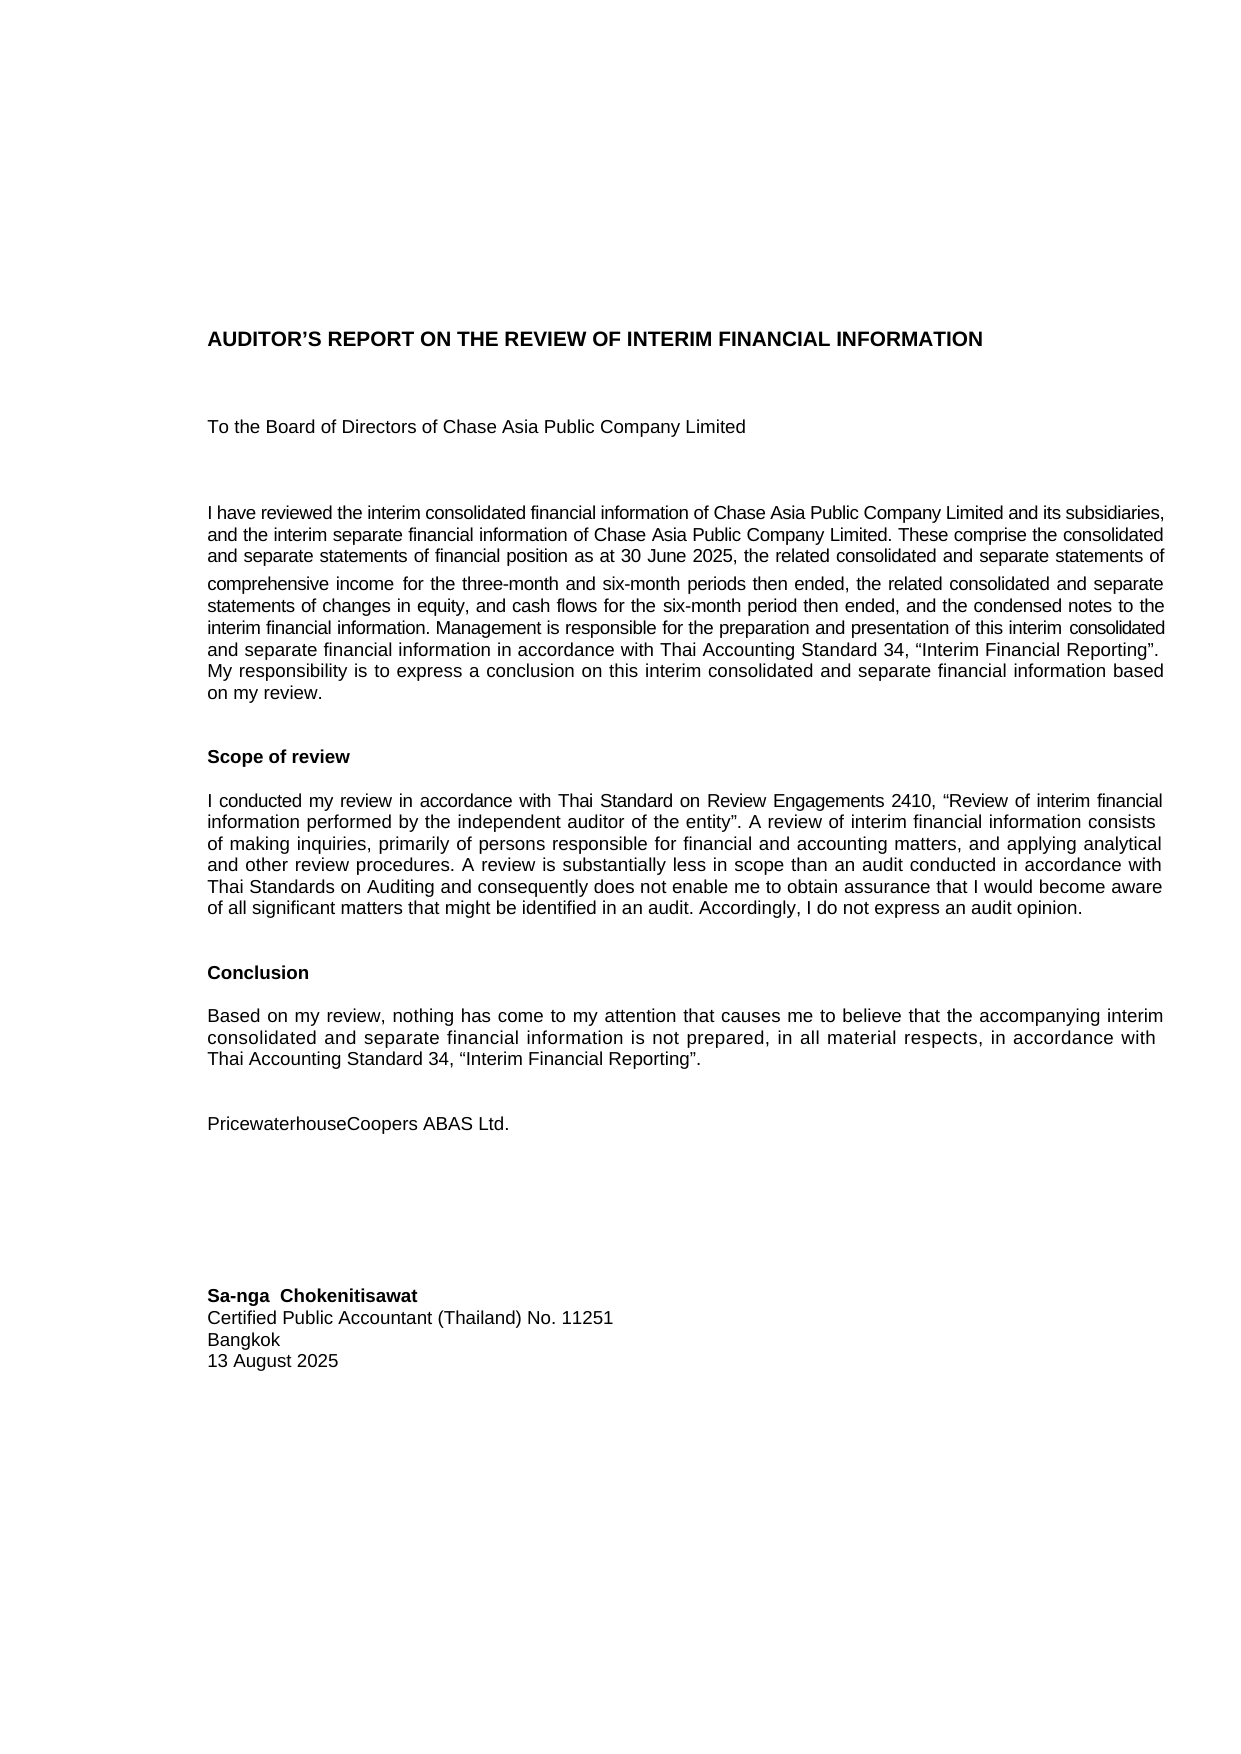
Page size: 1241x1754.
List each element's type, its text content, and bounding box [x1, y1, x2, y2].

text I conducted my review in accordance with Thai Standard on Review Engagements 2410, “Review of interim financial information performed by the independent auditor of the entity”. A review of interim financial information consists of making inquiries, primarily of persons responsible for financial and accounting matters, and applying analytical and other review procedures. A review is substantially less in scope than an audit conducted in accordance with Thai Standards on Auditing and consequently does not enable me to obtain assurance that I would become aware of all significant matters that might be identified in an audit. Accordingly, I do not express an audit opinion. [207, 789, 1163, 919]
text Based on my review, nothing has come to my attention that causes me to believe that the accompanying interim consolidated and separate financial information is not prepared, in all material respects, in accordance with Thai Accounting Standard 34, “Interim Financial Reporting”. [207, 1005, 1165, 1070]
text Conclusion [207, 962, 1165, 983]
text I have reviewed the interim consolidated financial information of Chase Asia Public Company Limited and its subsidiaries, and the interim separate financial information of Chase Asia Public Company Limited. These comprise the consolidated and separate statements of financial position as at 30 June 2025, the related consolidated and separate statements of comprehensive income for the three-month and six-month periods then ended, the related consolidated and separate statements of changes in equity, and cash flows for the six-month period then ended, and the condensed notes to the interim financial information. Management is responsible for the preparation and presentation of this interim consolidated and separate financial information in accordance with Thai Accounting Standard 34, “Interim Financial Reporting”. My responsibility is to express a conclusion on this interim consolidated and separate financial information based on my review. [207, 502, 1165, 703]
text Sa-nga Chokenitisawat [207, 1285, 1165, 1307]
text AUDITOR’S REPORT ON THE REVIEW OF INTERIM FINANCIAL INFORMATION [207, 327, 1165, 351]
text 13 August 2025 [207, 1350, 1165, 1372]
text PricewaterhouseCoopers ABAS Ltd. [207, 1113, 1165, 1134]
text Bangkok [207, 1328, 1165, 1350]
text To the Board of Directors of Chase Asia Public Company Limited [207, 416, 1165, 437]
text Certified Public Accountant (Thailand) No. 11251 [207, 1307, 1165, 1328]
text Scope of review [207, 746, 1165, 768]
